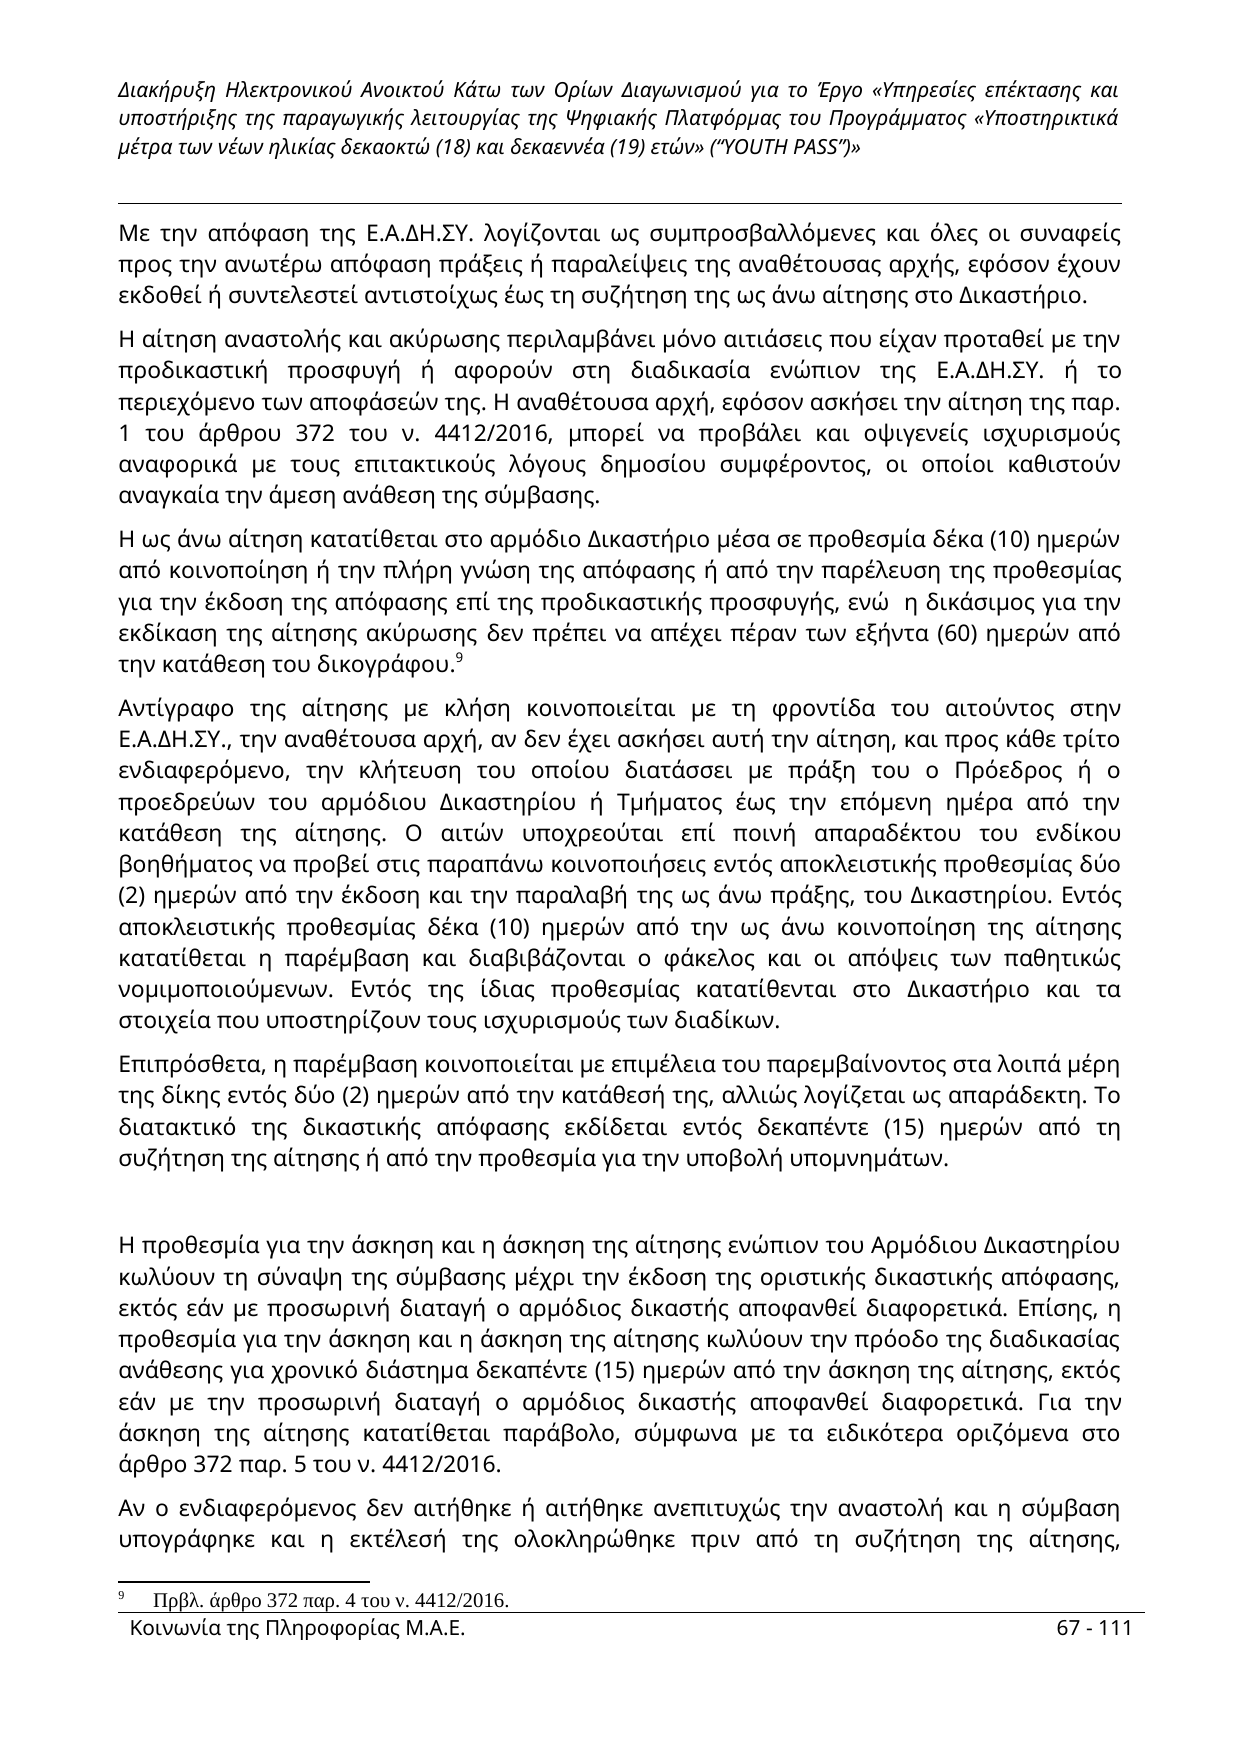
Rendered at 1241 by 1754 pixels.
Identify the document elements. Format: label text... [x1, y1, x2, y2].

text Η ως άνω αίτηση κατατίθεται στο αρμόδιο Δικαστήριο μέσα σε προθεσμία δέκα (10) ημερών από κοινοποίηση ή την πλήρη γνώση της απόφασης ή από την παρέλευση της προθεσμίας για την έκδοση της απόφασης επί της προδικαστικής προσφυγής, ενώ η δικάσιμος για την εκδίκαση της αίτησης ακύρωσης δεν πρέπει να απέχει πέραν των εξήντα (60) ημερών από την κατάθεση του δικογράφου. [118, 523, 1122, 679]
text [118, 1492, 1122, 1554]
text Η αίτηση αναστολής και ακύρωσης περιλαμβάνει μόνο αιτιάσεις που είχαν προταθεί με την προδικαστική προσφυγή ή αφορούν στη διαδικασία ενώπιον της Ε.Α.ΔΗ.ΣΥ. ή το περιεχόμενο των αποφάσεών της. Η αναθέτουσα αρχή, εφόσον ασκήσει την αίτηση της παρ. 1 του άρθρου 372 του ν. 4412/2016, μπορεί να προβάλει και οψιγενείς ισχυρισμούς αναφορικά με τους επιτακτικούς λόγους δημοσίου συμφέροντος, οι οποίοι καθιστούν αναγκαία την άμεση ανάθεση της σύμβασης. [118, 323, 1122, 511]
text Αντίγραφο της αίτησης με κλήση κοινοποιείται με τη φροντίδα του αιτούντος στην Ε.Α.ΔΗ.ΣΥ., την αναθέτουσα αρχή, αν δεν έχει ασκήσει αυτή την αίτηση, και προς κάθε τρίτο ενδιαφερόμενο, την κλήτευση του οποίου διατάσσει με πράξη του ο Πρόεδρος ή ο προεδρεύων του αρμόδιου Δικαστηρίου ή Τμήματος έως την επόμενη ημέρα από την κατάθεση της αίτησης. Ο αιτών υποχρεούται επί ποινή απαραδέκτου του ενδίκου βοηθήματος να προβεί στις παραπάνω κοινοποιήσεις εντός αποκλειστικής προθεσμίας δύο (2) ημερών από την έκδοση και την παραλαβή της ως άνω πράξης, του Δικαστηρίου. Εντός αποκλειστικής προθεσμίας δέκα (10) ημερών από την ως άνω κοινοποίηση της αίτησης κατατίθεται η παρέμβαση και διαβιβάζονται ο φάκελος και οι απόψεις των παθητικώς νομιμοποιούμενων. Εντός της ίδιας προθεσμίας κατατίθενται στο Δικαστήριο και τα στοιχεία που υποστηρίζουν τους ισχυρισμούς των διαδίκων. [118, 692, 1122, 1036]
text Επιπρόσθετα, η παρέμβαση κοινοποιείται με επιμέλεια του παρεμβαίνοντος στα λοιπά μέρη της δίκης εντός δύο (2) ημερών από την κατάθεσή της, αλλιώς λογίζεται ως απαράδεκτη. Το διατακτικό της δικαστικής απόφασης εκδίδεται εντός δεκαπέντε (15) ημερών από τη συζήτηση της αίτησης ή από την προθεσμία για την υποβολή υπομνημάτων. [118, 1048, 1122, 1173]
text Η προθεσμία για την άσκηση και η άσκηση της αίτησης ενώπιον του Αρμόδιου Δικαστηρίου κωλύουν τη σύναψη της σύμβασης μέχρι την έκδοση της οριστικής δικαστικής απόφασης, εκτός εάν με προσωρινή διαταγή ο αρμόδιος δικαστής αποφανθεί διαφορετικά. Επίσης, η προθεσμία για την άσκηση και η άσκηση της αίτησης κωλύουν την πρόοδο της διαδικασίας ανάθεσης για χρονικό διάστημα δεκαπέντε (15) ημερών από την άσκηση της αίτησης, εκτός εάν με την προσωρινή διαταγή ο αρμόδιος δικαστής αποφανθεί διαφορετικά. Για την άσκηση της αίτησης κατατίθεται παράβολο, σύμφωνα με τα ειδικότερα οριζόμενα στο άρθρο 372 παρ. 5 του ν. 4412/2016. [118, 1229, 1122, 1479]
text Με την απόφαση της Ε.Α.ΔΗ.ΣΥ. λογίζονται ως συμπροσβαλλόμενες και όλες οι συναφείς προς την ανωτέρω απόφαση πράξεις ή παραλείψεις της αναθέτουσας αρχής, εφόσον έχουν εκδοθεί ή συντελεστεί αντιστοίχως έως τη συζήτηση της ως άνω αίτησης στο Δικαστήριο. [118, 217, 1122, 311]
